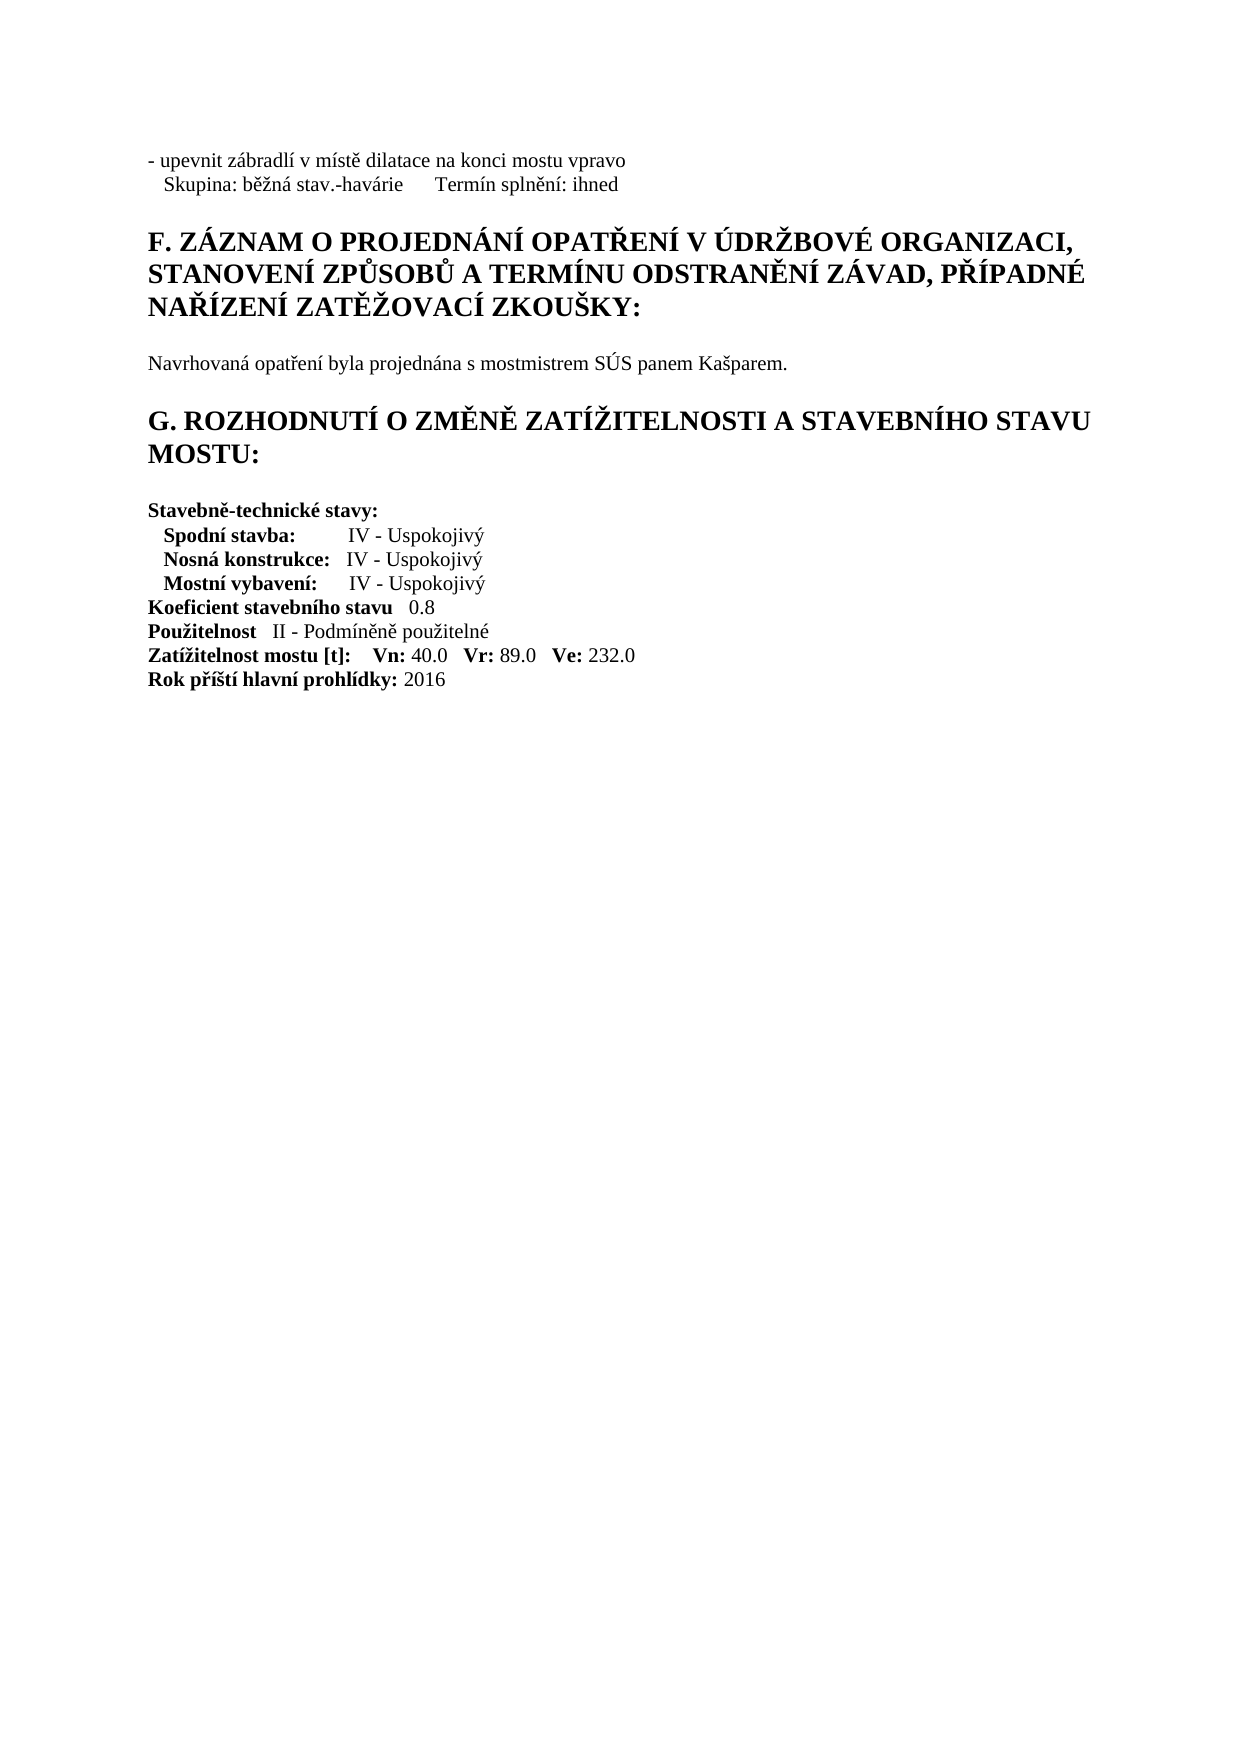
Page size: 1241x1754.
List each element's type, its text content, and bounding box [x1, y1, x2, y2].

text F. ZÁZNAM O PROJEDNÁNÍ OPATŘENÍ V ÚDRŽBOVÉ ORGANIZACI, STANOVENÍ ZPŮSOBŮ A TERMÍNU ODSTRANĚNÍ ZÁVAD, PŘÍPADNÉ NAŘÍZENÍ ZATĚŽOVACÍ ZKOUŠKY: [148, 225, 1093, 322]
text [148, 148, 1093, 196]
text Navrhovaná opatření byla projednána s mostmistrem SÚS panem Kašparem. [148, 351, 1093, 375]
text G. ROZHODNUTÍ O ZMĚNĚ ZATÍŽITELNOSTI A STAVEBNÍHO STAVU MOSTU: [148, 404, 1093, 469]
text Stavebně-technické stavy: Spodní stavba: IV - Uspokojivý Nosná konstrukce: IV - Uspokojivý Mostní vybavení: IV - Uspokojivý Koeficient stavebního stavu 0.8 Použitelnost II - Podmíněně použitelné Zatížitelnost mostu [t]: Vn: 40.0 Vr: 89.0 Ve: 232.0 Rok příští hlavní prohlídky: 2016 [148, 498, 1093, 691]
